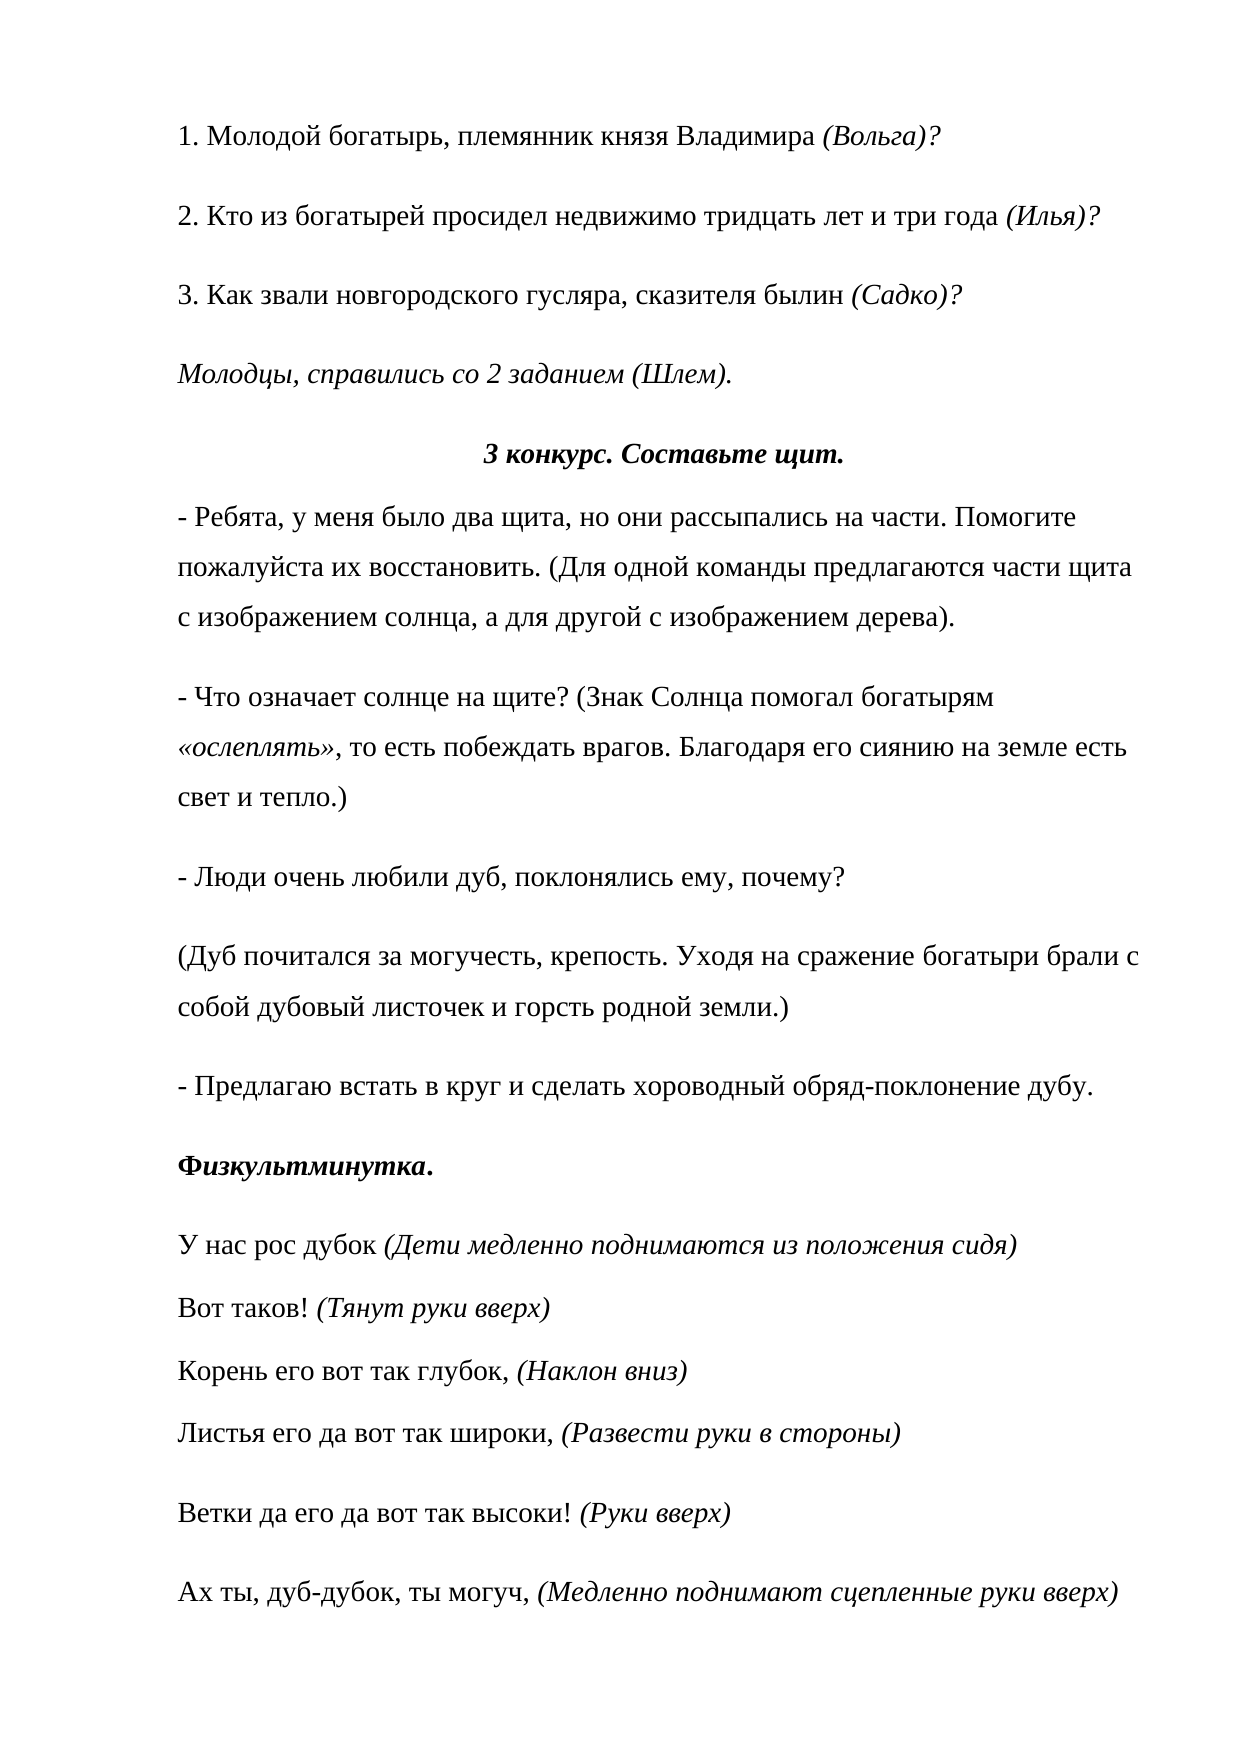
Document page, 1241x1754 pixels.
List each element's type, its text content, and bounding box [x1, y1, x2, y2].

text Ветки да его да вот так высоки! (Руки вверх) [177, 1495, 1152, 1528]
text 3. Как звали новгородского гусляра, сказителя былин (Садко)? [177, 277, 1152, 311]
text Молодцы, справились со 2 заданием (Шлем). [177, 357, 1152, 390]
text 3 конкурс. Составьте щит. [177, 436, 1152, 469]
text Корень его вот так глубок, (Наклон вниз) [177, 1353, 1152, 1386]
text Вот таков! (Тянут руки вверх) [177, 1290, 1152, 1323]
text - Предлагаю встать в круг и сделать хороводный обряд-поклонение дубу. [177, 1068, 1152, 1102]
text Физкультминутка. [177, 1148, 1152, 1181]
text Ах ты, дуб-дубок, ты могуч, (Медленно поднимают сцепленные руки вверх) [177, 1574, 1152, 1608]
text Листья его да вот так широки, (Развести руки в стороны) [177, 1415, 1152, 1449]
text У нас рос дубок (Дети медленно поднимаются из положения сидя) [177, 1227, 1152, 1261]
text 1. Молодой богатырь, племянник князя Владимира (Вольга)? [177, 118, 1152, 152]
text (Дуб почитался за могучесть, крепость. Уходя на сражение богатыри брали с собой дубовый листочек и горсть родной земли.) [177, 938, 1152, 1022]
text - Люди очень любили дуб, поклонялись ему, почему? [177, 859, 1152, 892]
text 2. Кто из богатырей просидел недвижимо тридцать лет и три года (Илья)? [177, 198, 1152, 231]
text - Ребята, у меня было два щита, но они рассыпались на части. Помогите пожалуйста их восстановить. (Для одной команды предлагаются части щита с изображением солнца, а для другой с изображением дерева). [177, 499, 1152, 633]
text - Что означает солнце на щите? (Знак Солнца помогал богатырям «ослеплять», то есть побеждать врагов. Благодаря его сиянию на земле есть свет и тепло.) [177, 679, 1152, 813]
